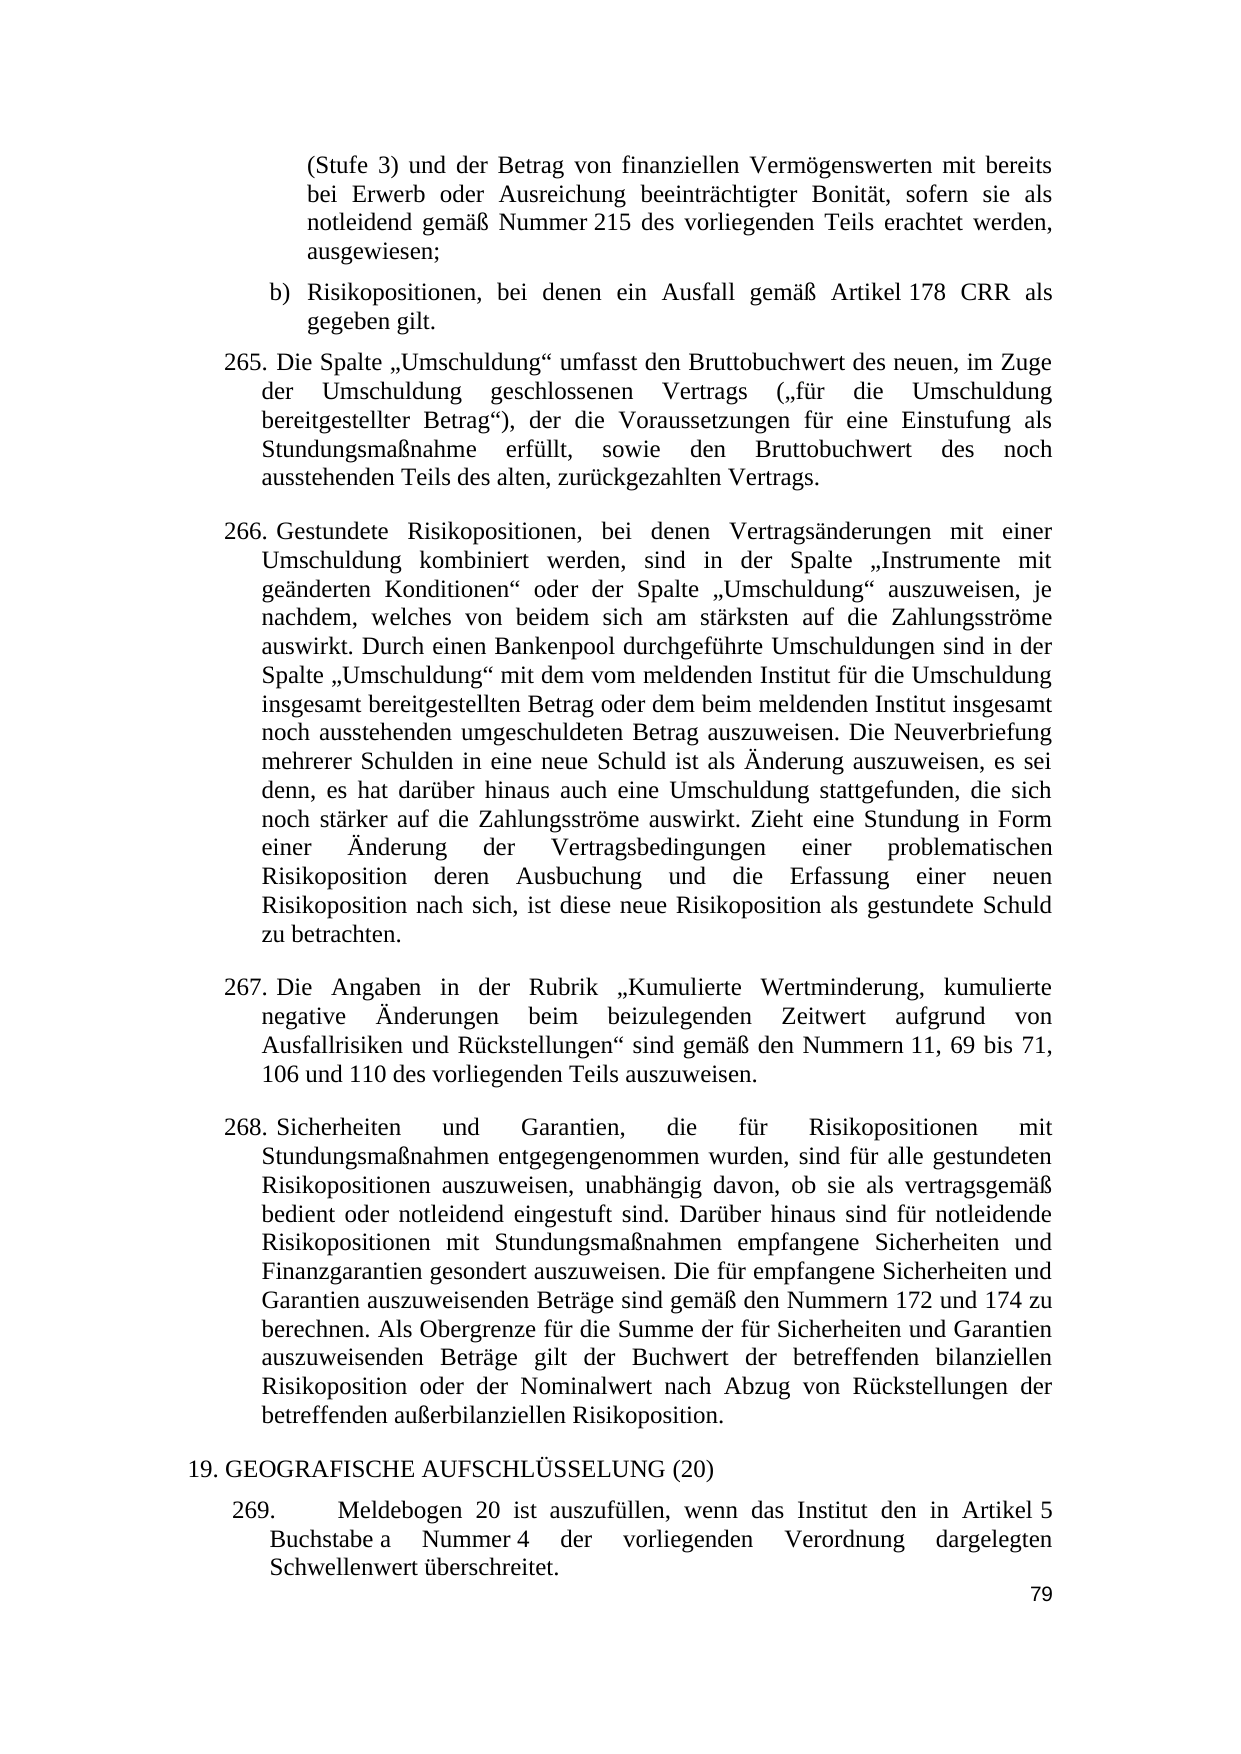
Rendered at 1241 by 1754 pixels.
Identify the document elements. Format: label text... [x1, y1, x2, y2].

text Die Angaben in der Rubrik „Kumulierte Wertminderung, kumulierte negative Änderungen beim beizulegenden Zeitwert aufgrund von Ausfallrisiken und Rückstellungen“ sind gemäß den Nummern 11, 69 bis 71, 106 und 110 des vorliegenden Teils auszuweisen. [224, 972, 1053, 1087]
text Die Spalte „Umschuldung“ umfasst den Bruttobuchwert des neuen, im Zuge der Umschuldung geschlossenen Vertrags („für die Umschuldung bereitgestellter Betrag“), der die Voraussetzungen für eine Einstufung als Stundungsmaßnahme erfüllt, sowie den Bruttobuchwert des noch ausstehenden Teils des alten, zurückgezahlten Vertrags. [224, 347, 1053, 491]
subtitle Geografische Aufschlüsselung (20) [187, 1454, 1053, 1482]
text Meldebogen 20 ist auszufüllen, wenn das Institut den in Artikel 5 Buchstabe a Nummer 4 der vorliegenden Verordnung dargelegten Schwellenwert überschreitet. [232, 1495, 1053, 1581]
list Risikopositionen, bei denen ein Ausfall gemäß Artikel 178 CRR als gegeben gilt. [269, 277, 1053, 335]
text Gestundete Risikopositionen, bei denen Vertragsänderungen mit einer Umschuldung kombiniert werden, sind in der Spalte „Instrumente mit geänderten Konditionen“ oder der Spalte „Umschuldung“ auszuweisen, je nachdem, welches von beidem sich am stärksten auf die Zahlungsströme auswirkt. Durch einen Bankenpool durchgeführte Umschuldungen sind in der Spalte „Umschuldung“ mit dem vom meldenden Institut für die Umschuldung insgesamt bereitgestellten Betrag oder dem beim meldenden Institut insgesamt noch ausstehenden umgeschuldeten Betrag auszuweisen. Die Neuverbriefung mehrerer Schulden in eine neue Schuld ist als Änderung auszuweisen, es sei denn, es hat darüber hinaus auch eine Umschuldung stattgefunden, die sich noch stärker auf die Zahlungsströme auswirkt. Zieht eine Stundung in Form einer Änderung der Vertragsbedingungen einer problematischen Risikoposition deren Ausbuchung und die Erfassung einer neuen Risikoposition nach sich, ist diese neue Risikoposition als gestundete Schuld zu betrachten. [224, 516, 1053, 947]
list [269, 150, 1053, 265]
text Sicherheiten und Garantien, die für Risikopositionen mit Stundungsmaßnahmen entgegengenommen wurden, sind für alle gestundeten Risikopositionen auszuweisen, unabhängig davon, ob sie als vertragsgemäß bedient oder notleidend eingestuft sind. Darüber hinaus sind für notleidende Risikopositionen mit Stundungsmaßnahmen empfangene Sicherheiten und Finanzgarantien gesondert auszuweisen. Die für empfangene Sicherheiten und Garantien auszuweisenden Beträge sind gemäß den Nummern 172 und 174 zu berechnen. Als Obergrenze für die Summe der für Sicherheiten und Garantien auszuweisenden Beträge gilt der Buchwert der betreffenden bilanziellen Risikoposition oder der Nominalwert nach Abzug von Rückstellungen der betreffenden außerbilanziellen Risikoposition. [224, 1112, 1053, 1429]
